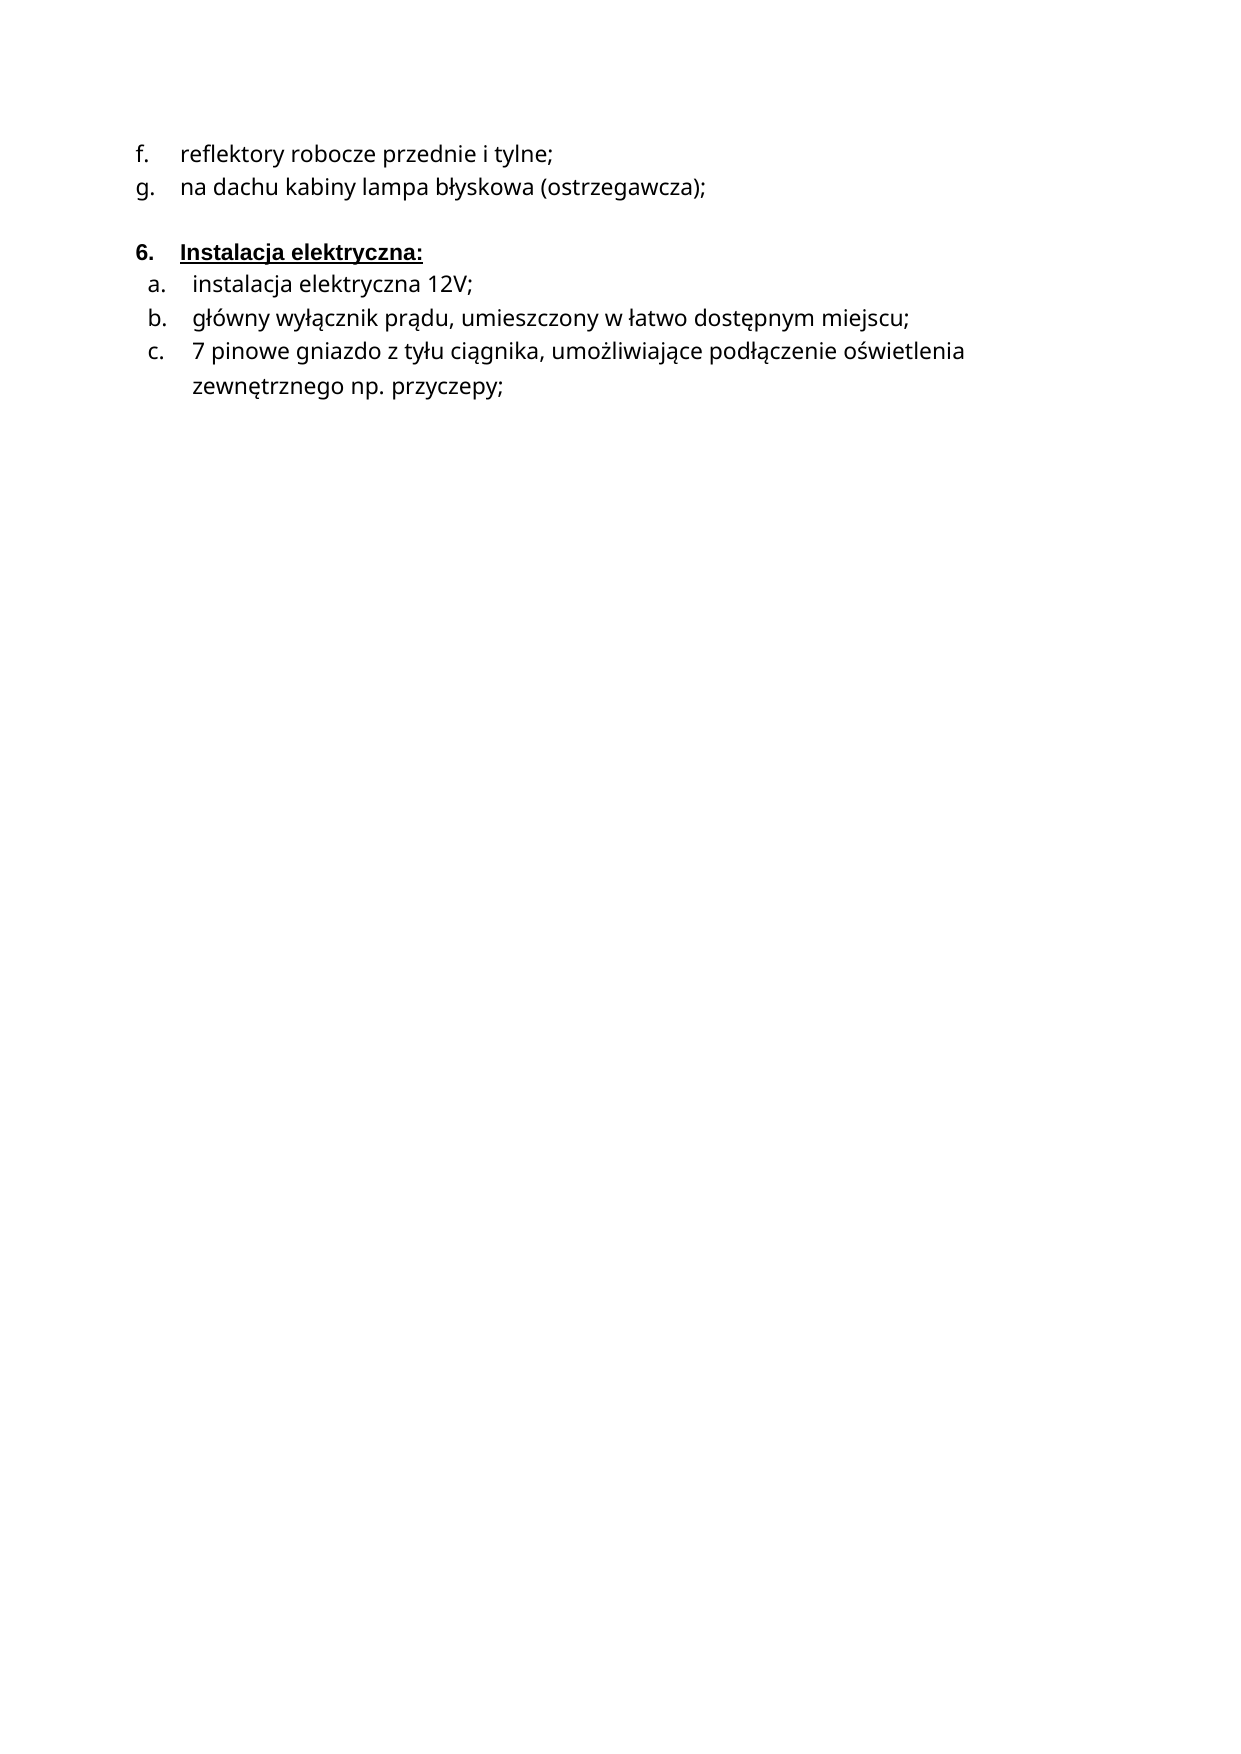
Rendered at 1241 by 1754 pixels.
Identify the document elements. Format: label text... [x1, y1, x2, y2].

list instalacja elektryczna 12V; [147, 268, 1105, 299]
subtitle Instalacja elektryczna: [135, 239, 1105, 265]
list 7 pinowe gniazdo z tyłu ciągnika, umożliwiające podłączenie oświetlenia zewnętrznego np. przyczepy; [147, 335, 1074, 401]
list reflektory robocze przednie i tylne; [135, 137, 1105, 169]
list główny wyłącznik prądu, umieszczony w łatwo dostępnym miejscu; [147, 302, 1105, 333]
list na dachu kabiny lampa błyskowa (ostrzegawcza); [135, 171, 1105, 202]
